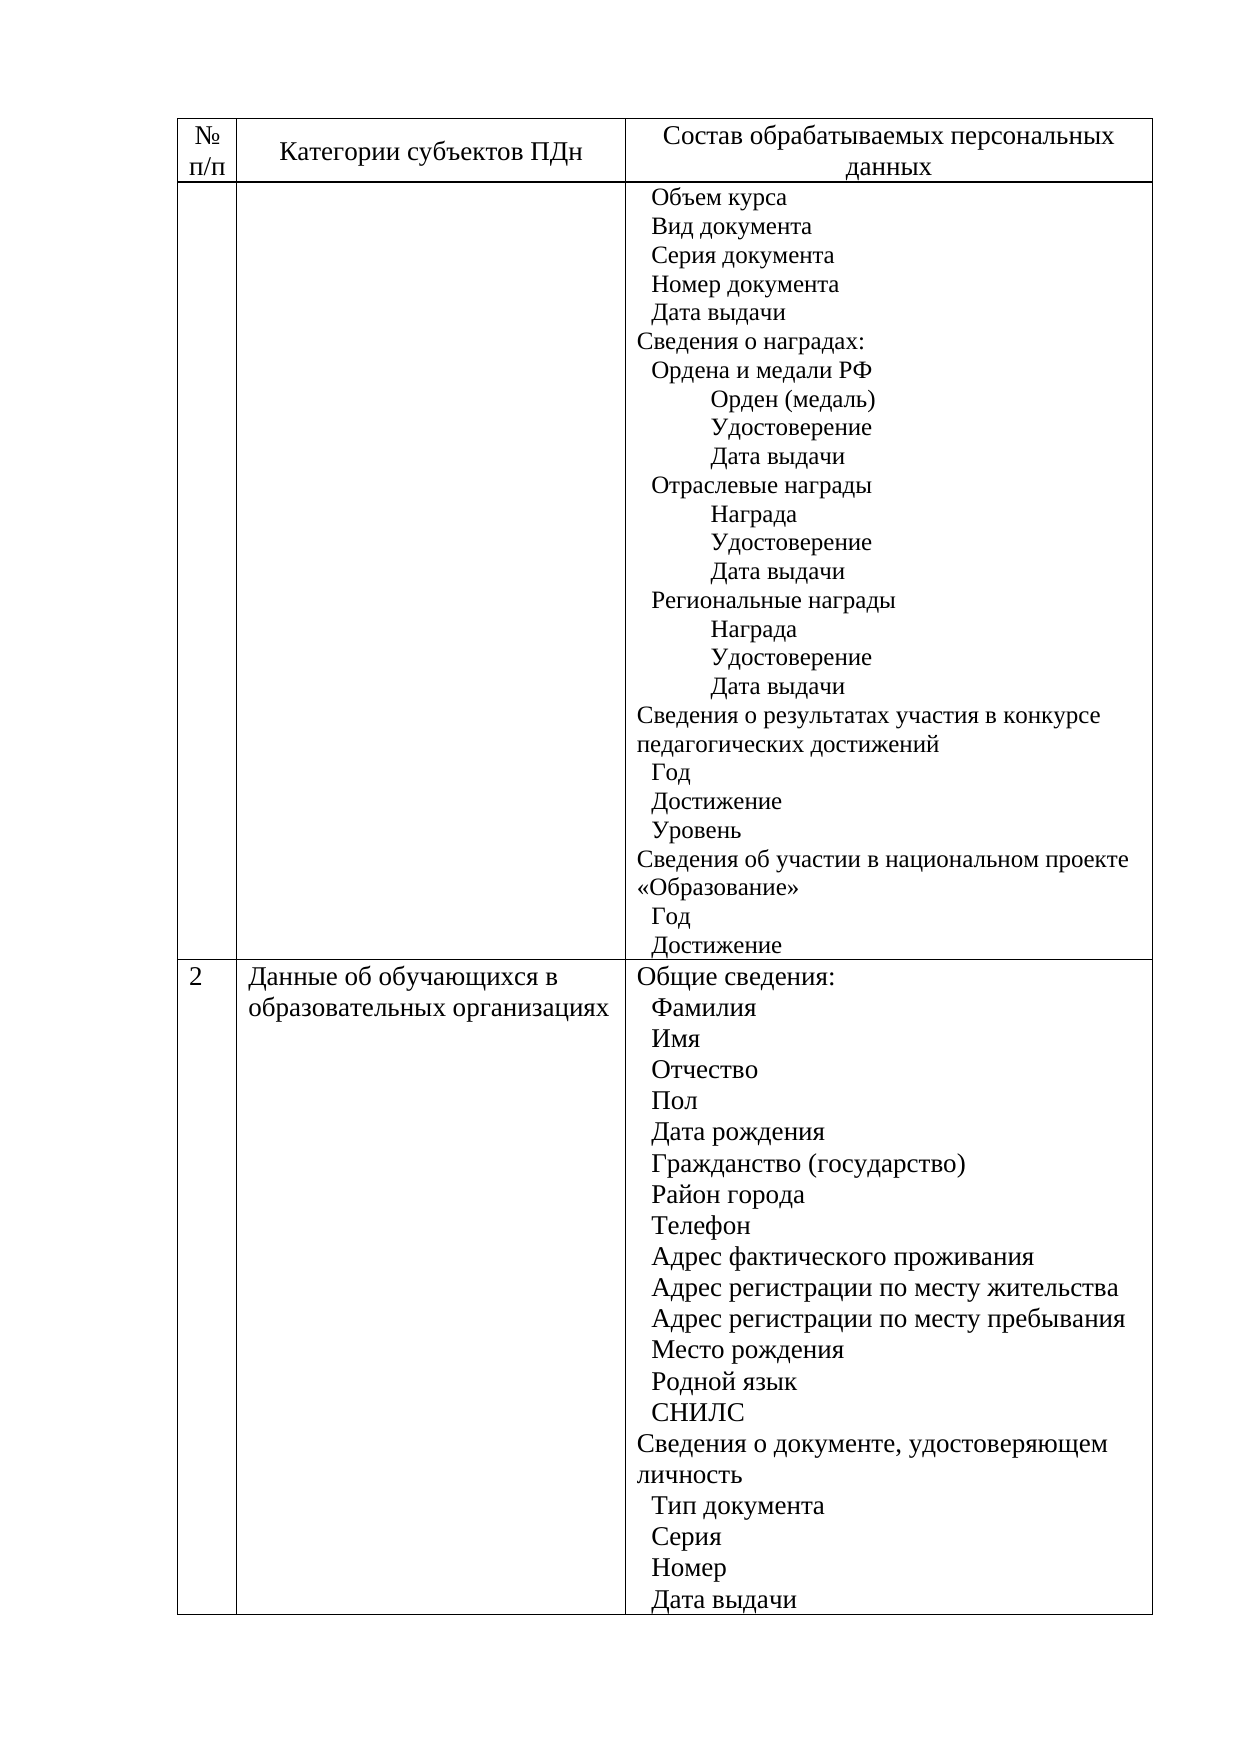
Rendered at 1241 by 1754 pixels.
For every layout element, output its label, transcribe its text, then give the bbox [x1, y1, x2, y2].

table_header № п/п [178, 119, 236, 181]
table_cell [626, 183, 1152, 959]
table_header Состав обрабатываемых персональных данных [626, 119, 1152, 181]
table_header Категории субъектов ПДн [237, 119, 625, 181]
table_cell 1 [178, 183, 236, 959]
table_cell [237, 960, 625, 1614]
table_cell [237, 183, 625, 959]
table_cell 2 [178, 960, 236, 1614]
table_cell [626, 960, 1152, 1614]
